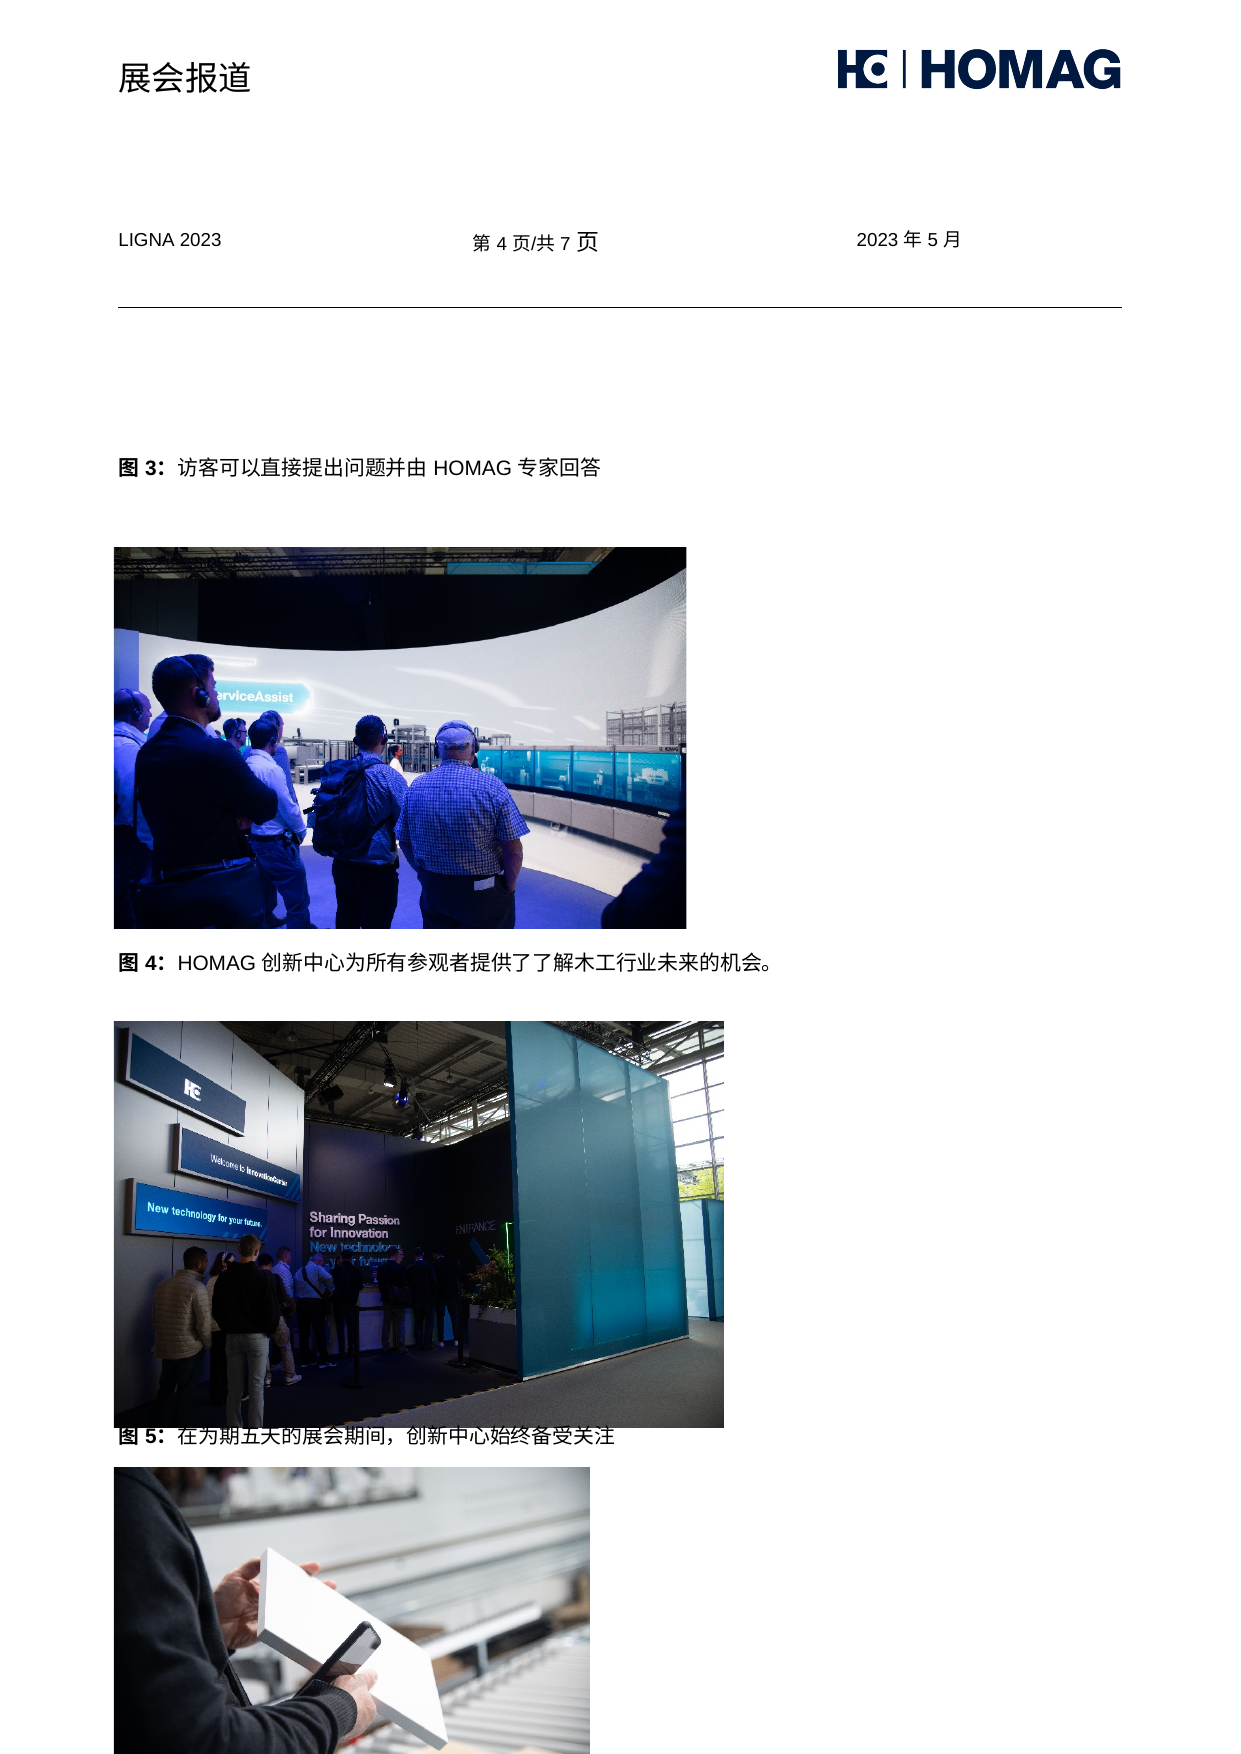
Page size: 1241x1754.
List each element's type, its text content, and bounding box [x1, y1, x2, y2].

picture [113, 1467, 590, 1754]
text 图 3：访客可以直接提出问题并由 HOMAG 专家回答 [118, 456, 1004, 480]
picture [113, 1021, 724, 1428]
picture [804, 11, 1154, 127]
text 图 4：HOMAG 创新中心为所有参观者提供了了解木工行业未来的机会。 [118, 951, 1004, 975]
text 图 5：在为期五天的展会期间，创新中心始终备受关注 [118, 1423, 1004, 1447]
picture [113, 547, 687, 929]
